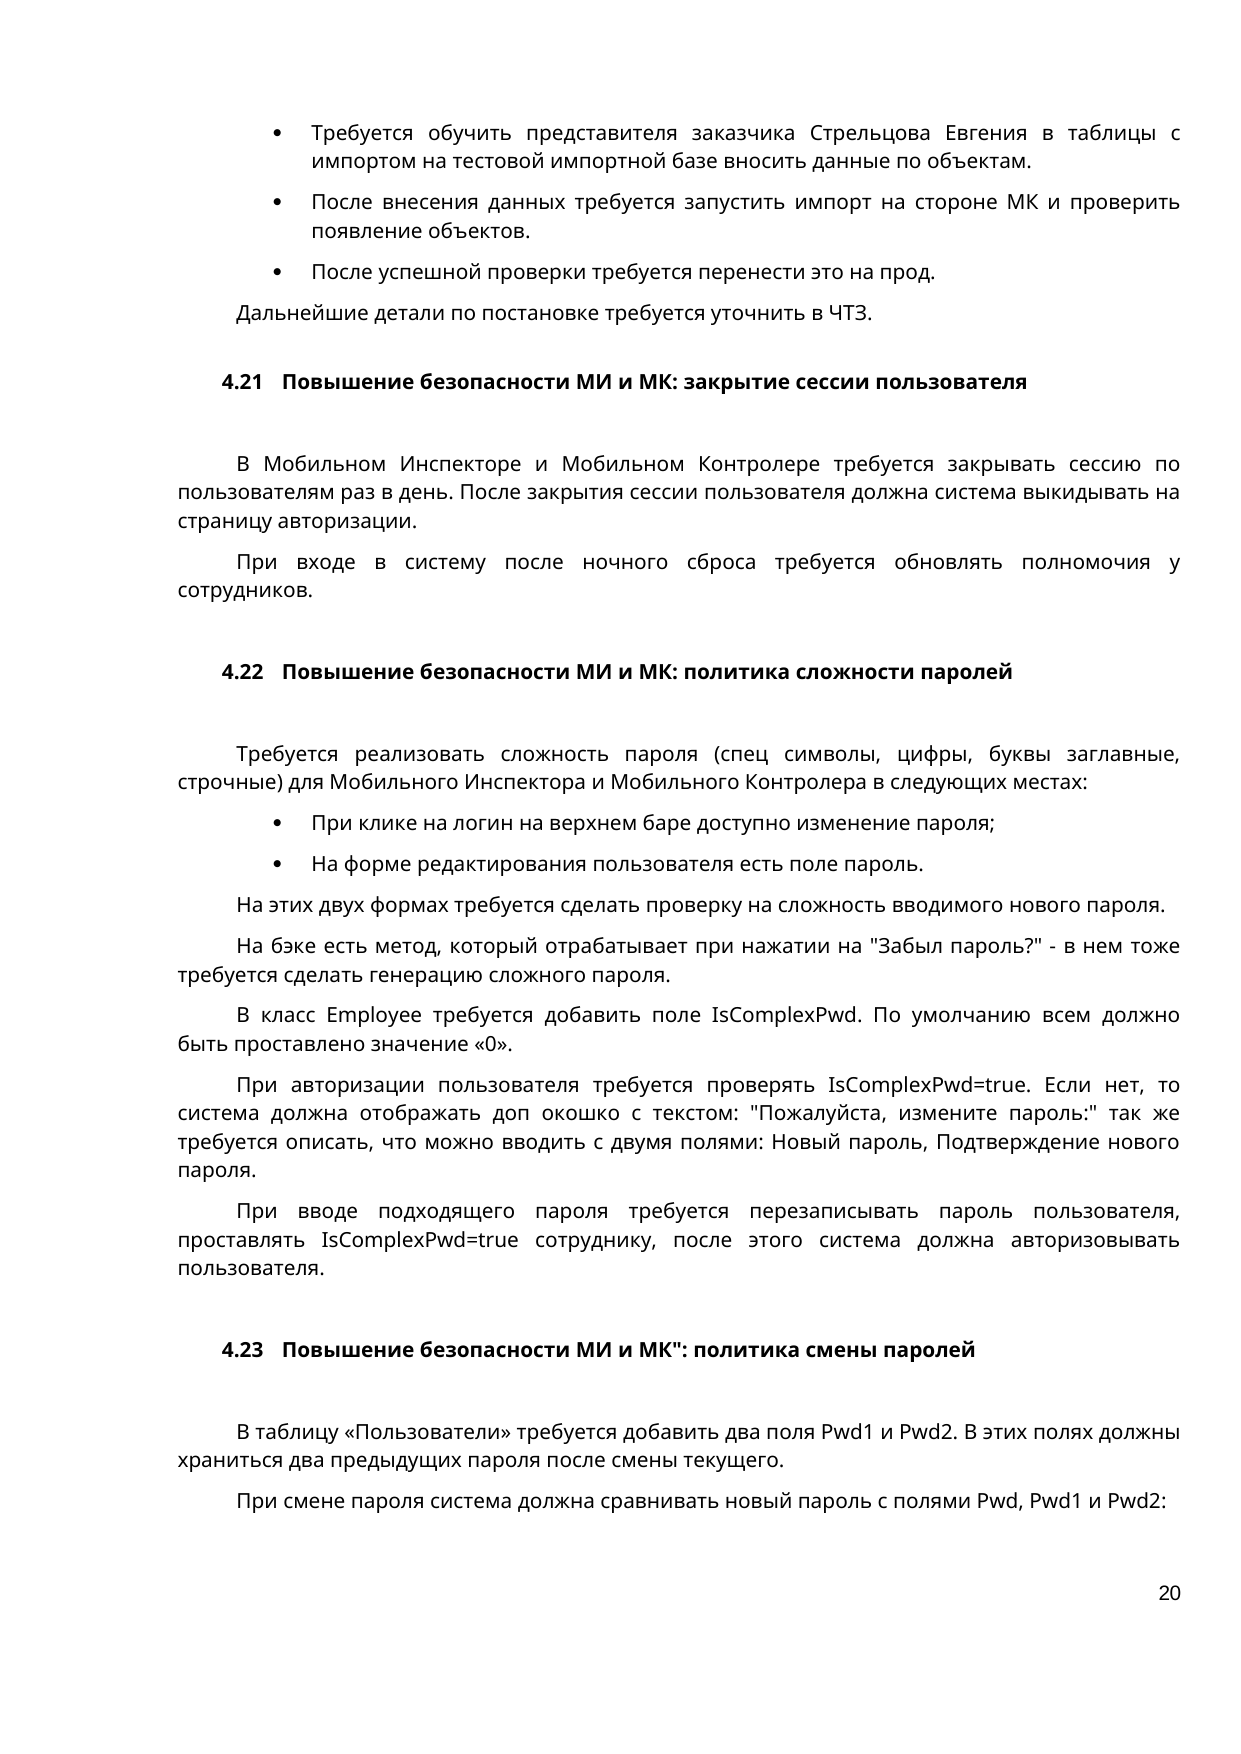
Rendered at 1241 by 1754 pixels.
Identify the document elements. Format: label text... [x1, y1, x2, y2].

text При авторизации пользователя требуется проверять IsComplexPwd=true. Если нет, то система должна отображать доп окошко с текстом: "Пожалуйста, измените пароль:" так же требуется описать, что можно вводить с двумя полями: Новый пароль, Подтверждение нового пароля. [177, 1070, 1181, 1184]
subtitle Повышение безопасности МИ и МК: политика сложности паролей [222, 657, 1181, 686]
list Требуется обучить представителя заказчика Стрельцова Евгения в таблицы с импортом на тестовой импортной базе вносить данные по объектам. [274, 118, 1181, 175]
text На бэке есть метод, который отрабатывает при нажатии на "Забыл пароль?" - в нем тоже требуется сделать генерацию сложного пароля. [177, 931, 1181, 988]
text На этих двух формах требуется сделать проверку на сложность вводимого нового пароля. [177, 890, 1181, 919]
text В класс Employee требуется добавить поле IsComplexPwd. По умолчанию всем должно быть проставлено значение «0». [177, 1001, 1181, 1057]
list На форме редактирования пользователя есть поле пароль. [274, 849, 1181, 878]
text В таблицу «Пользователи» требуется добавить два поля Pwd1 и Pwd2. В этих полях должны храниться два предыдущих пароля после смены текущего. [177, 1417, 1181, 1474]
subtitle Повышение безопасности МИ и МК": политика смены паролей [222, 1335, 1181, 1363]
list После успешной проверки требуется перенести это на прод. [274, 257, 1181, 285]
list После внесения данных требуется запустить импорт на стороне МК и проверить появление объектов. [274, 187, 1181, 244]
text Требуется реализовать сложность пароля (спец символы, цифры, буквы заглавные, строчные) для Мобильного Инспектора и Мобильного Контролера в следующих местах: [177, 739, 1181, 796]
text При входе в систему после ночного сброса требуется обновлять полномочия у сотрудников. [177, 547, 1181, 604]
text В Мобильном Инспекторе и Мобильном Контролере требуется закрывать сессию по пользователям раз в день. После закрытия сессии пользователя должна система выкидывать на страницу авторизации. [177, 449, 1181, 534]
text При вводе подходящего пароля требуется перезаписывать пароль пользователя, проставлять IsComplexPwd=true сотруднику, после этого система должна авторизовывать пользователя. [177, 1196, 1181, 1282]
text Дальнейшие детали по постановке требуется уточнить в ЧТЗ. [177, 298, 1181, 326]
subtitle Повышение безопасности МИ и МК: закрытие сессии пользователя [222, 367, 1181, 396]
text При смене пароля система должна сравнивать новый пароль с полями Pwd, Pwd1 и Pwd2: [177, 1486, 1181, 1515]
list При клике на логин на верхнем баре доступно изменение пароля; [274, 808, 1181, 837]
